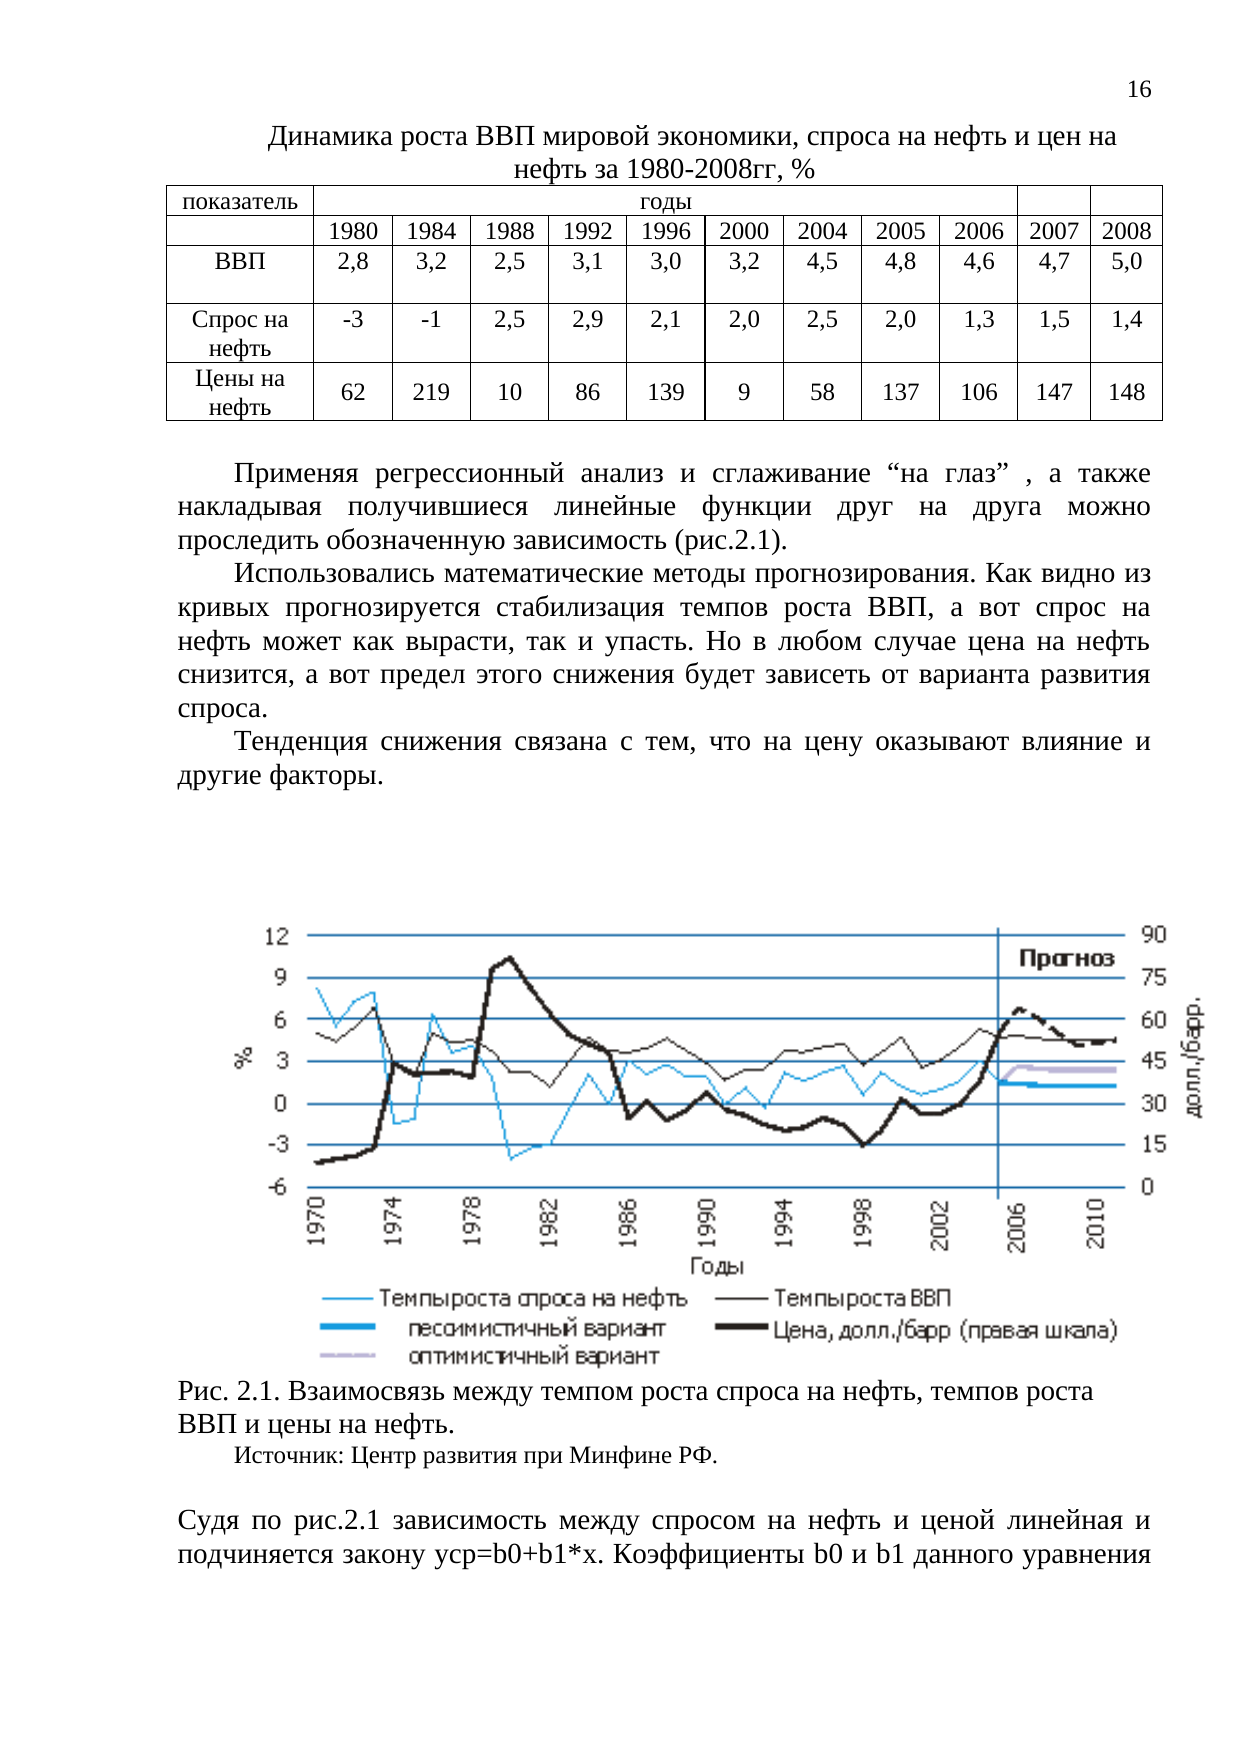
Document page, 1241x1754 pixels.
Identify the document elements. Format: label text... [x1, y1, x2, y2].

table_cell 3,2 [706, 246, 783, 303]
table_cell 5,0 [1091, 246, 1162, 303]
text Тенденция снижения связана с тем, что на цену оказывают влияние и другие факторы. [177, 723, 1152, 790]
table_cell 4,7 [1018, 246, 1090, 303]
table_cell 86 [549, 363, 626, 420]
table_cell [167, 216, 313, 245]
table_cell 2006 [940, 216, 1017, 245]
table_cell 147 [1018, 363, 1090, 420]
table_header [1091, 186, 1162, 215]
table_header [1018, 186, 1090, 215]
table_cell 139 [627, 363, 704, 420]
table_cell 1980 [314, 216, 392, 245]
table_cell 4,6 [940, 246, 1017, 303]
table_cell 9 [706, 363, 783, 420]
table_cell 62 [314, 363, 392, 420]
table_cell 1,3 [940, 304, 1017, 362]
table_cell 1992 [549, 216, 626, 245]
table_cell 3,1 [549, 246, 626, 303]
table_cell 2007 [1018, 216, 1090, 245]
table_cell 3,2 [393, 246, 470, 303]
table_cell 4,5 [784, 246, 861, 303]
table_cell 2,0 [862, 304, 939, 362]
table_cell 10 [471, 363, 548, 420]
table_cell 2,9 [549, 304, 626, 362]
table_cell Спрос на нефть [167, 304, 313, 362]
table_cell 1984 [393, 216, 470, 245]
text Источник: Центр развития при Минфине РФ. [177, 1440, 1152, 1469]
table_cell 2,8 [314, 246, 392, 303]
table_cell 2,5 [471, 304, 548, 362]
table_cell 148 [1091, 363, 1162, 420]
table_cell 58 [784, 363, 861, 420]
table_cell 2,5 [784, 304, 861, 362]
table_cell 2008 [1091, 216, 1162, 245]
table_cell 137 [862, 363, 939, 420]
table_cell 2,5 [471, 246, 548, 303]
table_cell 106 [940, 363, 1017, 420]
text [177, 1502, 1152, 1569]
table_header показатель [167, 186, 313, 215]
table_cell 2,0 [706, 304, 783, 362]
table_cell -3 [314, 304, 392, 362]
table_cell 4,8 [862, 246, 939, 303]
table_cell 2000 [706, 216, 783, 245]
table_cell ВВП [167, 246, 313, 303]
picture [233, 924, 1209, 1373]
text Применяя регрессионный анализ и сглаживание “на глаз” , а также накладывая получившиеся линейные функции друг на друга можно проследить обозначенную зависимость (рис.2.1). [177, 455, 1152, 556]
text Динамика роста ВВП мировой экономики, спроса на нефть и цен на нефть за 1980-2008гг, % [177, 118, 1152, 185]
table_cell 1,4 [1091, 304, 1162, 362]
table_cell 2,1 [627, 304, 704, 362]
table_cell 2004 [784, 216, 861, 245]
table_cell 219 [393, 363, 470, 420]
table_cell 1,5 [1018, 304, 1090, 362]
table_cell 1996 [627, 216, 704, 245]
table_cell -1 [393, 304, 470, 362]
table_cell 1988 [471, 216, 548, 245]
table_header годы [314, 186, 1017, 215]
table_cell 2005 [862, 216, 939, 245]
table_cell 3,0 [627, 246, 704, 303]
table_cell Цены на нефть [167, 363, 313, 420]
text Использовались математические методы прогнозирования. Как видно из кривых прогнозируется стабилизация темпов роста ВВП, а вот спрос на нефть может как вырасти, так и упасть. Но в любом случае цена на нефть снизится, а вот предел этого снижения будет зависеть от варианта развития спроса. [177, 556, 1152, 723]
